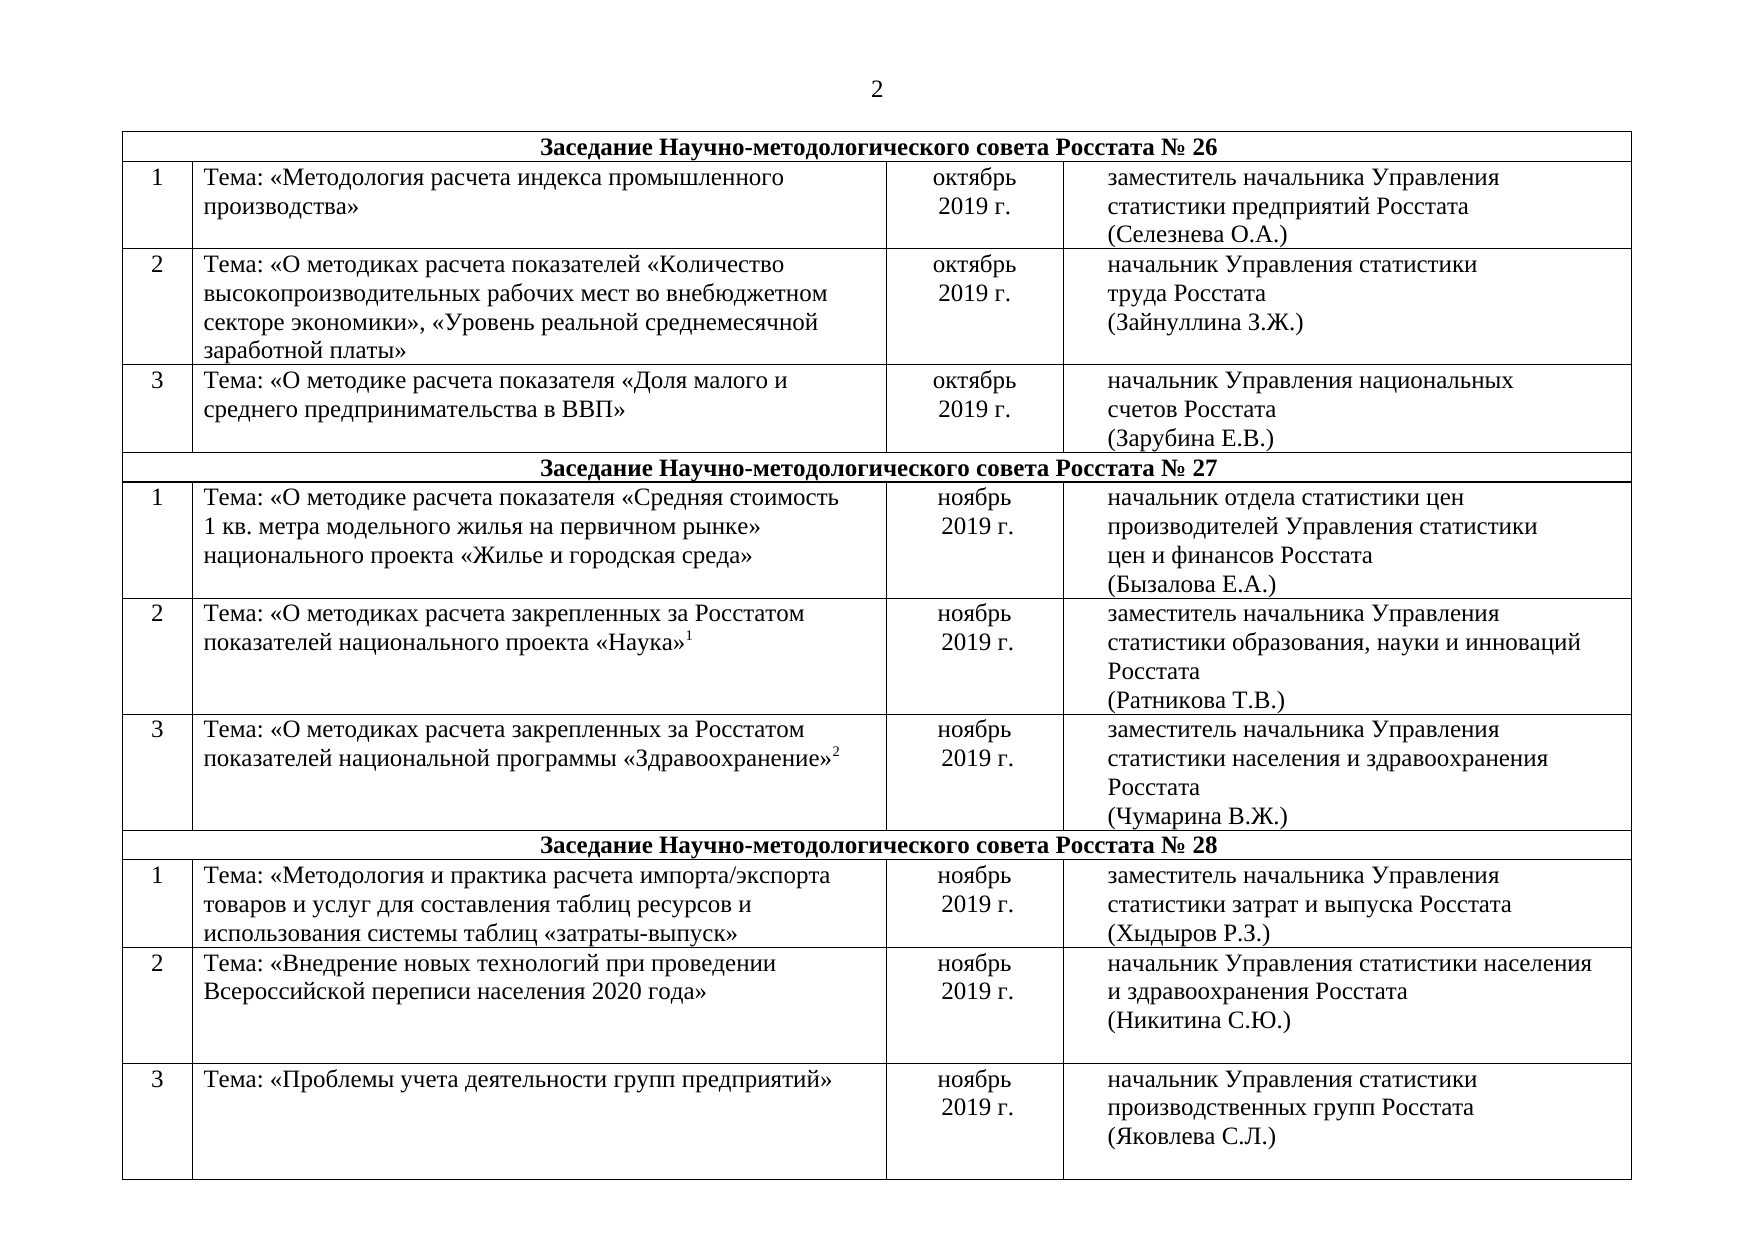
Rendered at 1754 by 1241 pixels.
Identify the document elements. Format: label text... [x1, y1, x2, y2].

table_cell ноябрь 2019 г. [887, 599, 1063, 713]
table_cell начальник Управления статистики труда Росстата (Зайнуллина З.Ж.) [1064, 249, 1631, 364]
table_cell 1 [123, 860, 192, 947]
table_cell Тема: «О методиках расчета закрепленных за Росстатом показателей национального проекта «Наука»1 [193, 599, 886, 713]
table_cell ноябрь 2019 г. [887, 860, 1063, 947]
table_cell 1 [123, 483, 192, 597]
table_cell 2 [123, 948, 192, 1063]
table_cell заместитель начальника Управления статистики образования, науки и инноваций Росстата (Ратникова Т.В.) [1064, 599, 1631, 713]
table_cell начальник Управления статистики производственных групп Росстата (Яковлева С.Л.) [1064, 1064, 1631, 1179]
table_cell Тема: «Методология расчета индекса промышленного производства» [193, 162, 886, 248]
table_cell ноябрь 2019 г. [887, 948, 1063, 1063]
table_cell Заседание Научно-методологического совета Росстата № 26 [123, 132, 1631, 161]
table_cell 2 [123, 599, 192, 713]
table_cell Тема: «О методике расчета показателя «Доля малого и среднего предпринимательства в ВВП» [193, 365, 886, 452]
table_cell начальник Управления национальных счетов Росстата (Зарубина Е.В.) [1064, 365, 1631, 452]
table_cell октябрь 2019 г. [887, 162, 1063, 248]
table_cell Тема: «О методиках расчета закрепленных за Росстатом показателей национальной программы «Здравоохранение»2 [193, 715, 886, 829]
table_cell заместитель начальника Управления статистики предприятий Росстата (Селезнева О.А.) [1064, 162, 1631, 248]
table_cell Тема: «Внедрение новых технологий при проведении Всероссийской переписи населения 2020 года» [193, 948, 886, 1063]
table_cell начальник Управления статистики населения и здравоохранения Росстата (Никитина С.Ю.) [1064, 948, 1631, 1063]
table_cell Тема: «Проблемы учета деятельности групп предприятий» [193, 1064, 886, 1179]
table_cell начальник отдела статистики цен производителей Управления статистики цен и финансов Росстата (Бызалова Е.А.) [1064, 483, 1631, 597]
table_cell заместитель начальника Управления статистики населения и здравоохранения Росстата (Чумарина В.Ж.) [1064, 715, 1631, 829]
table_cell 3 [123, 1064, 192, 1179]
table_cell Тема: «О методиках расчета показателей «Количество высокопроизводительных рабочих мест во внебюджетном секторе экономики», «Уровень реальной среднемесячной заработной платы» [193, 249, 886, 364]
table_cell 2 [123, 249, 192, 364]
table_cell 3 [123, 715, 192, 829]
table_cell заместитель начальника Управления статистики затрат и выпуска Росстата (Хыдыров Р.З.) [1064, 860, 1631, 947]
table_cell октябрь 2019 г. [887, 249, 1063, 364]
table_cell Заседание Научно-методологического совета Росстата № 27 [123, 453, 1631, 481]
table_cell октябрь 2019 г. [887, 365, 1063, 452]
table_cell Тема: «Методология и практика расчета импорта/экспорта товаров и услуг для составления таблиц ресурсов и использования системы таблиц «затраты-выпуск» [193, 860, 886, 947]
table_cell 1 [123, 162, 192, 248]
table_cell Заседание Научно-методологического совета Росстата № 28 [123, 831, 1631, 859]
table_cell ноябрь 2019 г. [887, 715, 1063, 829]
table_cell ноябрь 2019 г. [887, 1064, 1063, 1179]
table_cell 3 [123, 365, 192, 452]
table_cell ноябрь 2019 г. [887, 483, 1063, 597]
table_cell Тема: «О методике расчета показателя «Средняя стоимость 1 кв. метра модельного жилья на первичном рынке» национального проекта «Жилье и городская среда» [193, 483, 886, 597]
